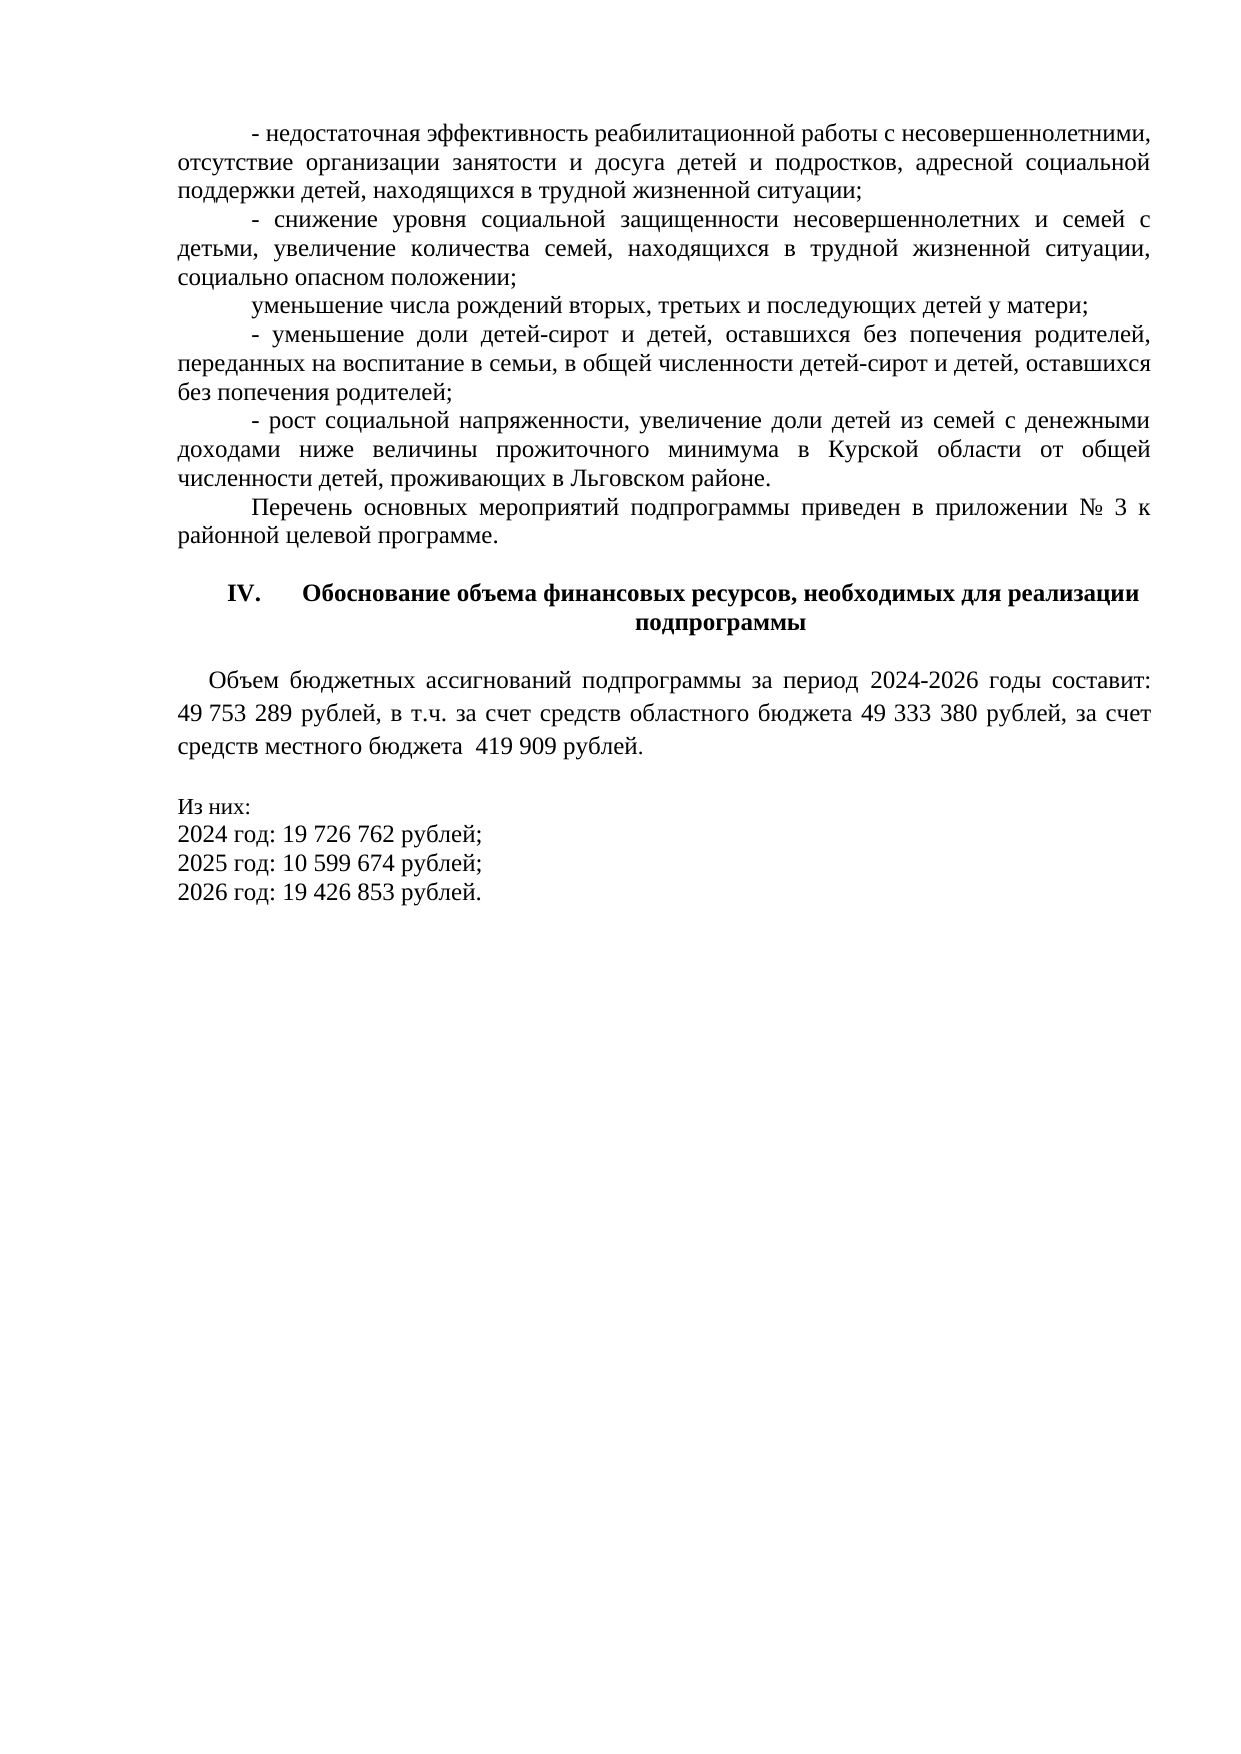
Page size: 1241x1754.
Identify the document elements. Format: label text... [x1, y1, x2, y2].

text 2026 год: 19 426 853 рублей. [177, 877, 1152, 906]
text Из них: [177, 793, 1152, 819]
text Объем бюджетных ассигнований подпрограммы за период 2024-2026 годы составит: 49 753 289 рублей, в т.ч. за счет средств областного бюджета 49 333 380 рублей, за счет средств местного бюджета 419 909 рублей. [177, 665, 1152, 759]
text уменьшение числа рождений вторых, третьих и последующих детей у матери; [177, 291, 1152, 319]
text - недостаточная эффективность реабилитационной работы с несовершеннолетними, отсутствие организации занятости и досуга детей и подростков, адресной социальной поддержки детей, находящихся в трудной жизненной ситуации; [177, 118, 1152, 204]
text 2024 год: 19 726 762 рублей; [177, 819, 1152, 848]
list Обоснование объема финансовых ресурсов, необходимых для реализации подпрограммы [215, 578, 1152, 636]
text - снижение уровня социальной защищенности несовершеннолетних и семей с детьми, увеличение количества семей, находящихся в трудной жизненной ситуации, социально опасном положении; [177, 204, 1152, 291]
text Перечень основных мероприятий подпрограммы приведен в приложении № 3 к районной целевой программе. [177, 492, 1152, 549]
text - уменьшение доли детей-сирот и детей, оставшихся без попечения родителей, переданных на воспитание в семьи, в общей численности детей-сирот и детей, оставшихся без попечения родителей; [177, 319, 1152, 406]
text - рост социальной напряженности, увеличение доли детей из семей с денежными доходами ниже величины прожиточного минимума в Курской области от общей численности детей, проживающих в Льговском районе. [177, 406, 1152, 492]
text 2025 год: 10 599 674 рублей; [177, 848, 1152, 877]
